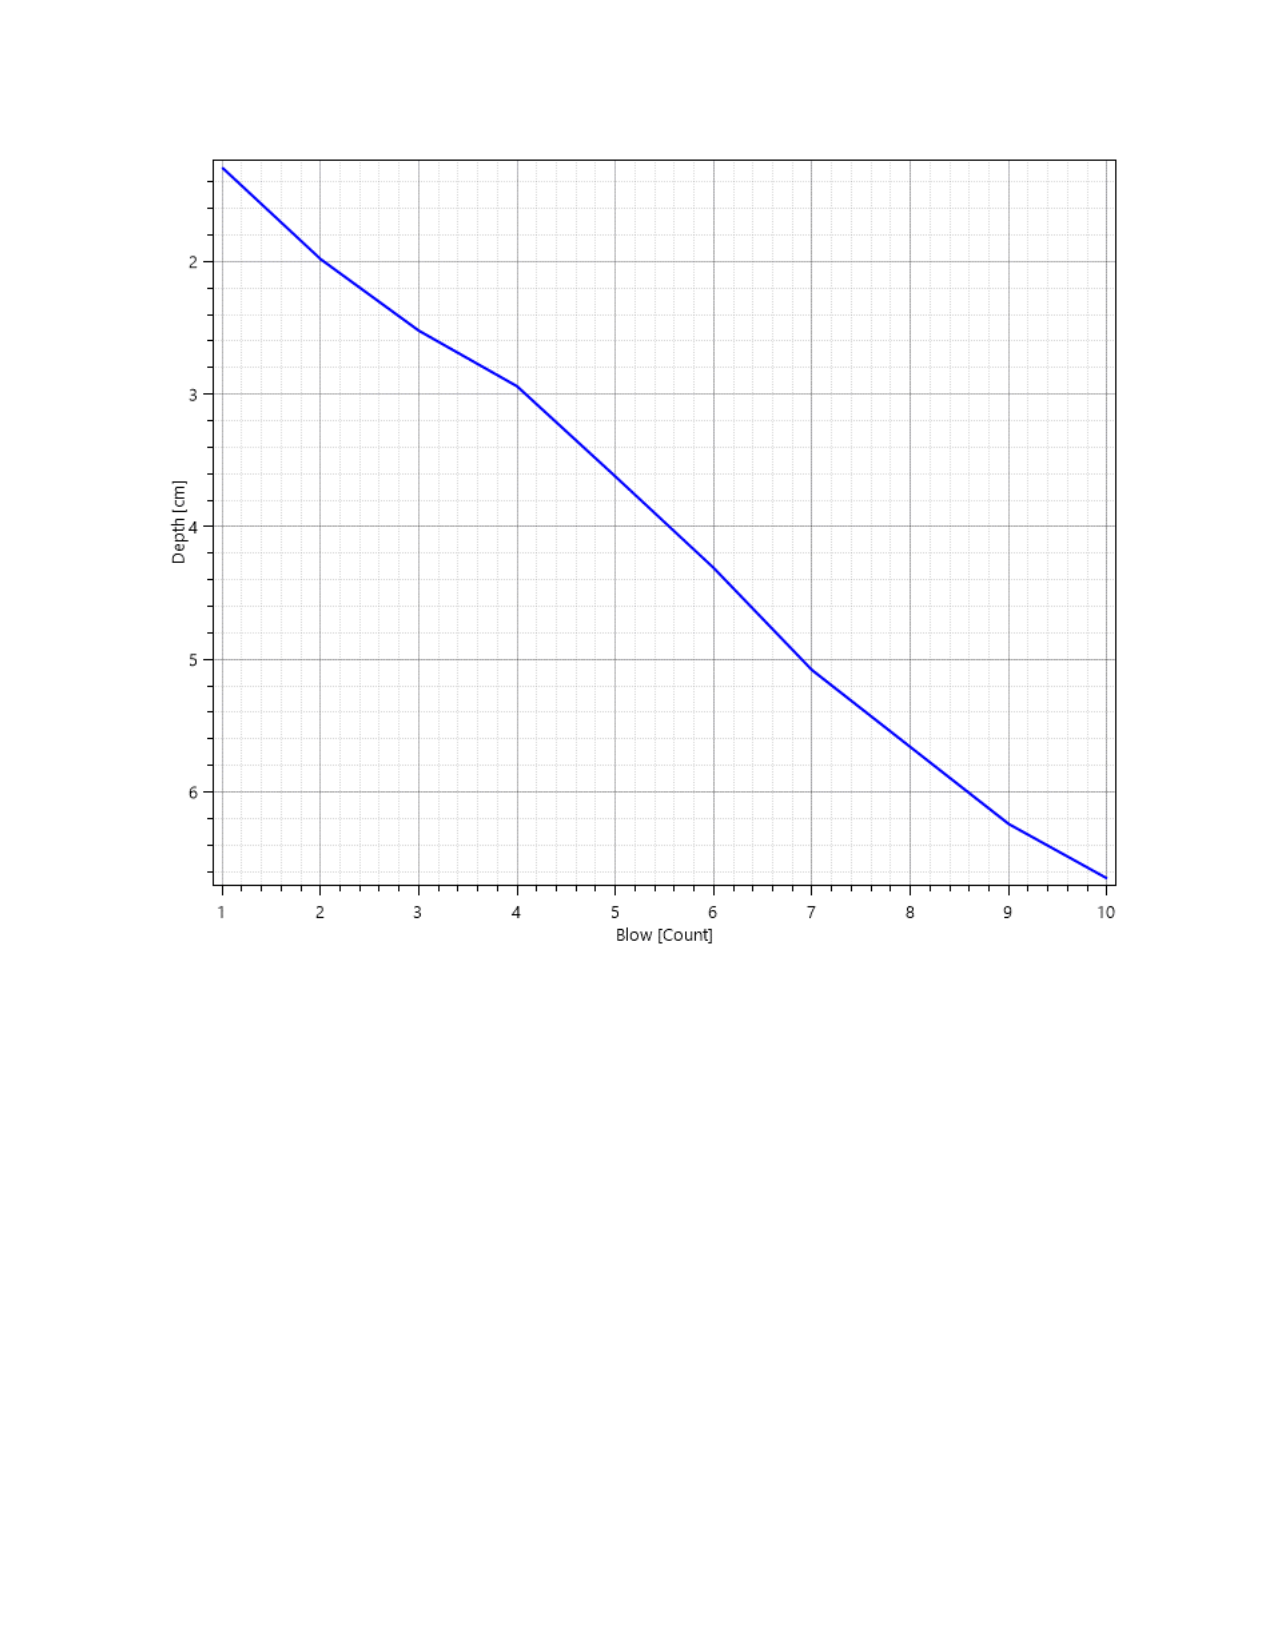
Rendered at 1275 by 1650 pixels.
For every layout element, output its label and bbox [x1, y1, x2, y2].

picture [150, 150, 1125, 961]
